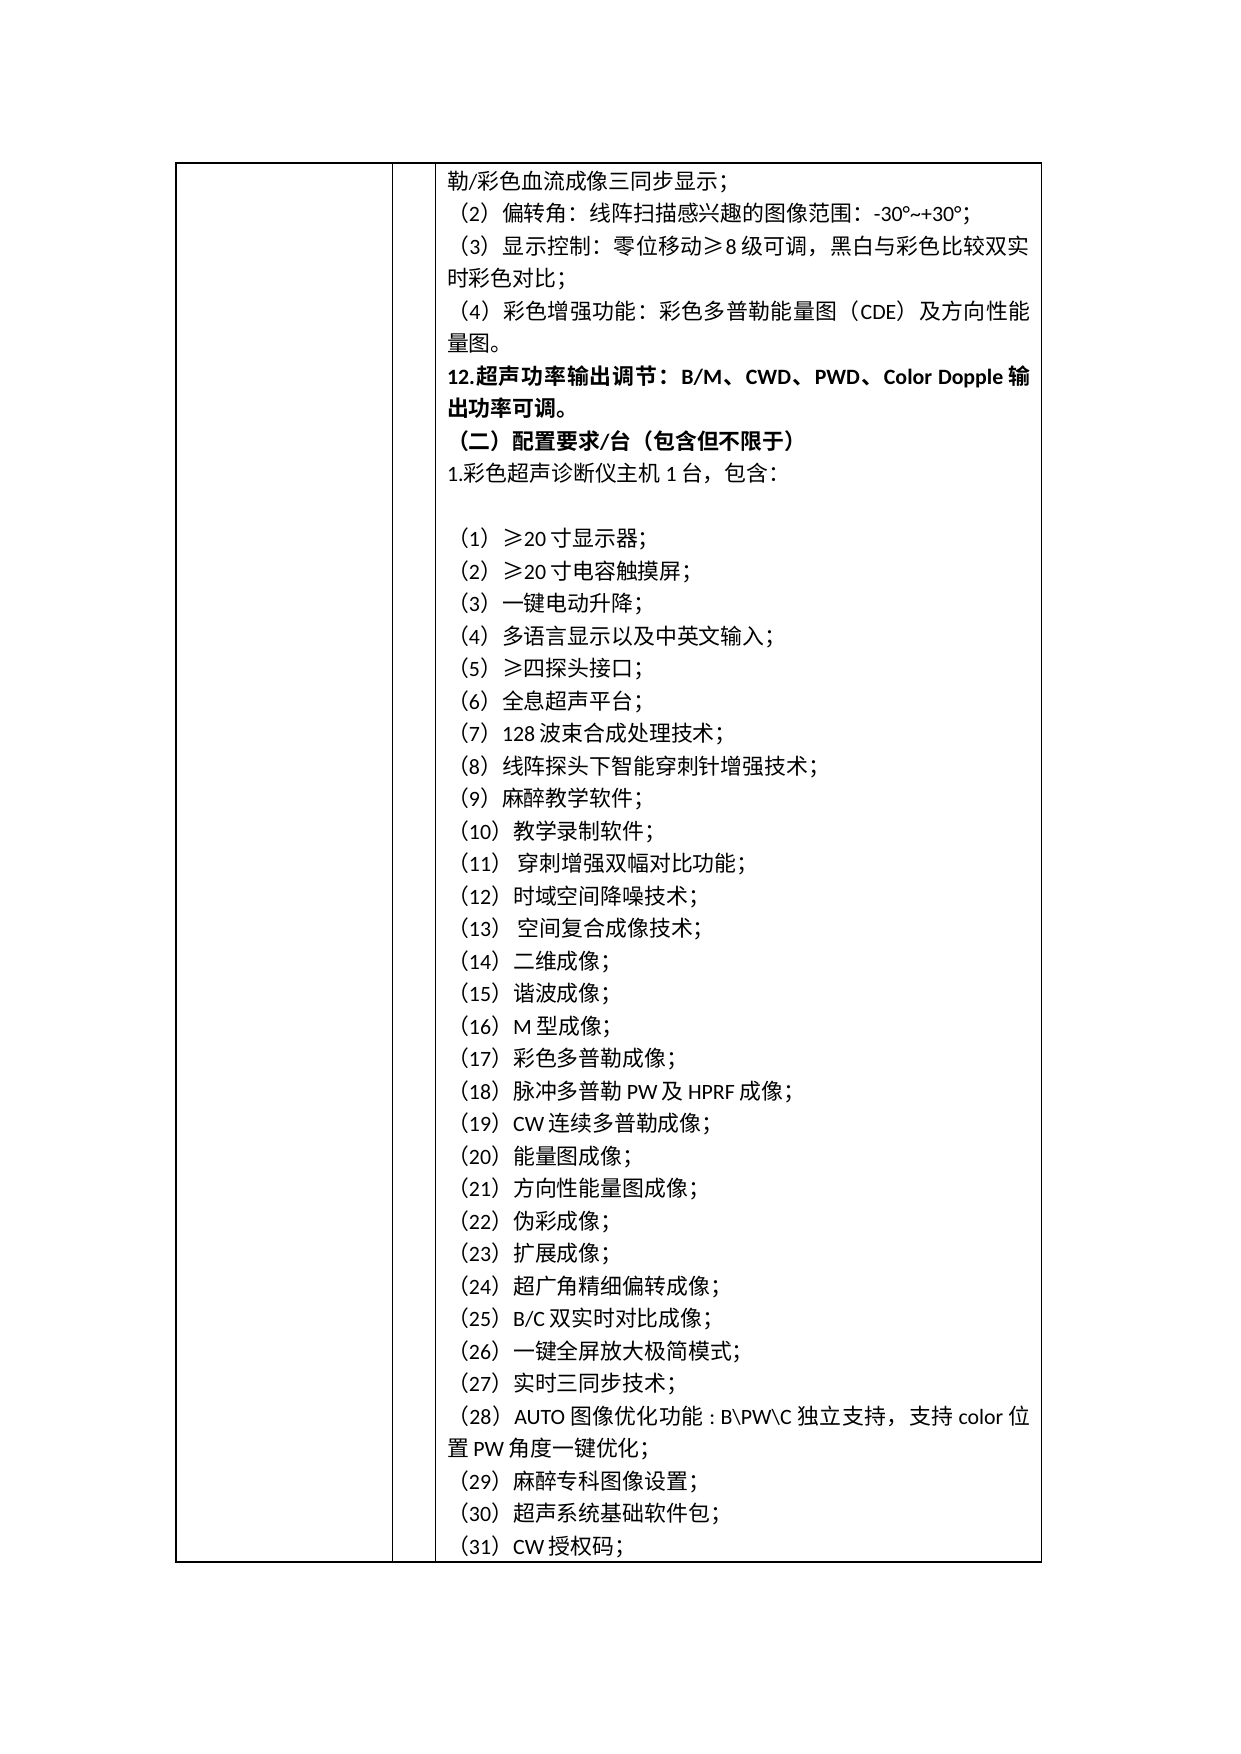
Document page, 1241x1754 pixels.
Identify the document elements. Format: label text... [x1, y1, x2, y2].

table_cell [436, 164, 1041, 1561]
table_cell 1 [393, 164, 435, 1561]
table_cell [177, 164, 392, 1561]
